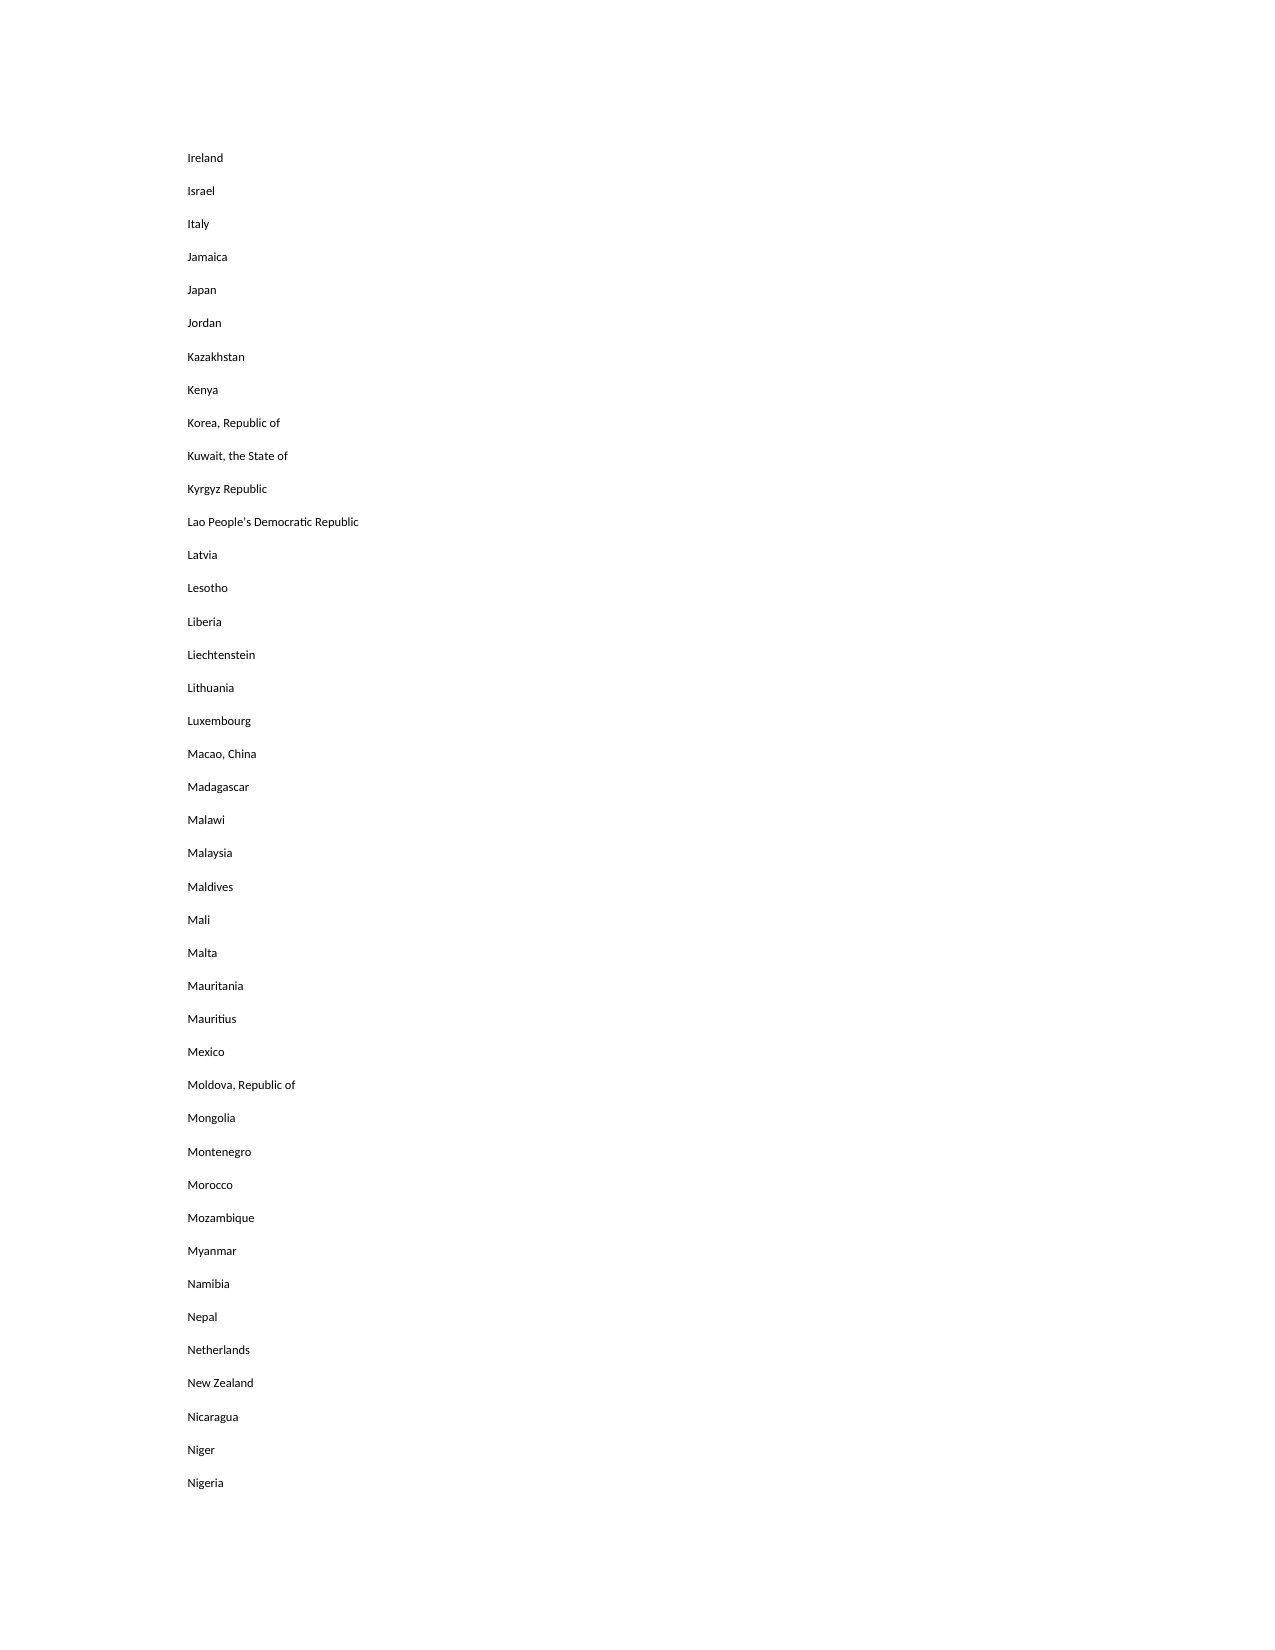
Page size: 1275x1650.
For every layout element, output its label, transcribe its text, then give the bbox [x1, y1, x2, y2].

text Latvia [187, 547, 1087, 563]
text Mexico [187, 1044, 1087, 1060]
text Malta [187, 945, 1087, 960]
text Liechtenstein [187, 647, 1087, 662]
text Malawi [187, 812, 1087, 828]
text Italy [187, 216, 1087, 232]
text Madagascar [187, 779, 1087, 795]
text Mauritius [187, 1011, 1087, 1027]
text Lesotho [187, 581, 1087, 596]
text Japan [187, 282, 1087, 298]
text Luxembourg [187, 713, 1087, 728]
text New Zealand [187, 1376, 1087, 1391]
text Malaysia [187, 846, 1087, 861]
text Jordan [187, 316, 1087, 331]
text Kyrgyz Republic [187, 481, 1087, 497]
text Nigeria [187, 1475, 1087, 1490]
text Netherlands [187, 1342, 1087, 1358]
text Kuwait, the State of [187, 448, 1087, 463]
text Jamaica [187, 249, 1087, 265]
text Macao, China [187, 746, 1087, 762]
text Morocco [187, 1177, 1087, 1192]
text Mozambique [187, 1210, 1087, 1225]
text Maldives [187, 879, 1087, 894]
text Kazakhstan [187, 349, 1087, 364]
text Nicaragua [187, 1409, 1087, 1424]
text Lithuania [187, 680, 1087, 695]
text Liberia [187, 614, 1087, 629]
text Korea, Republic of [187, 415, 1087, 430]
text Nepal [187, 1309, 1087, 1325]
text Kenya [187, 382, 1087, 397]
text Niger [187, 1442, 1087, 1457]
text Montenegro [187, 1144, 1087, 1159]
text Mauritania [187, 978, 1087, 993]
text Ireland [187, 150, 1087, 165]
text Moldova, Republic of [187, 1077, 1087, 1093]
text Mongolia [187, 1111, 1087, 1126]
text Israel [187, 183, 1087, 198]
text Myanmar [187, 1243, 1087, 1258]
text Namibia [187, 1276, 1087, 1292]
text Lao People’s Democratic Republic [187, 514, 1087, 530]
text Mali [187, 912, 1087, 927]
